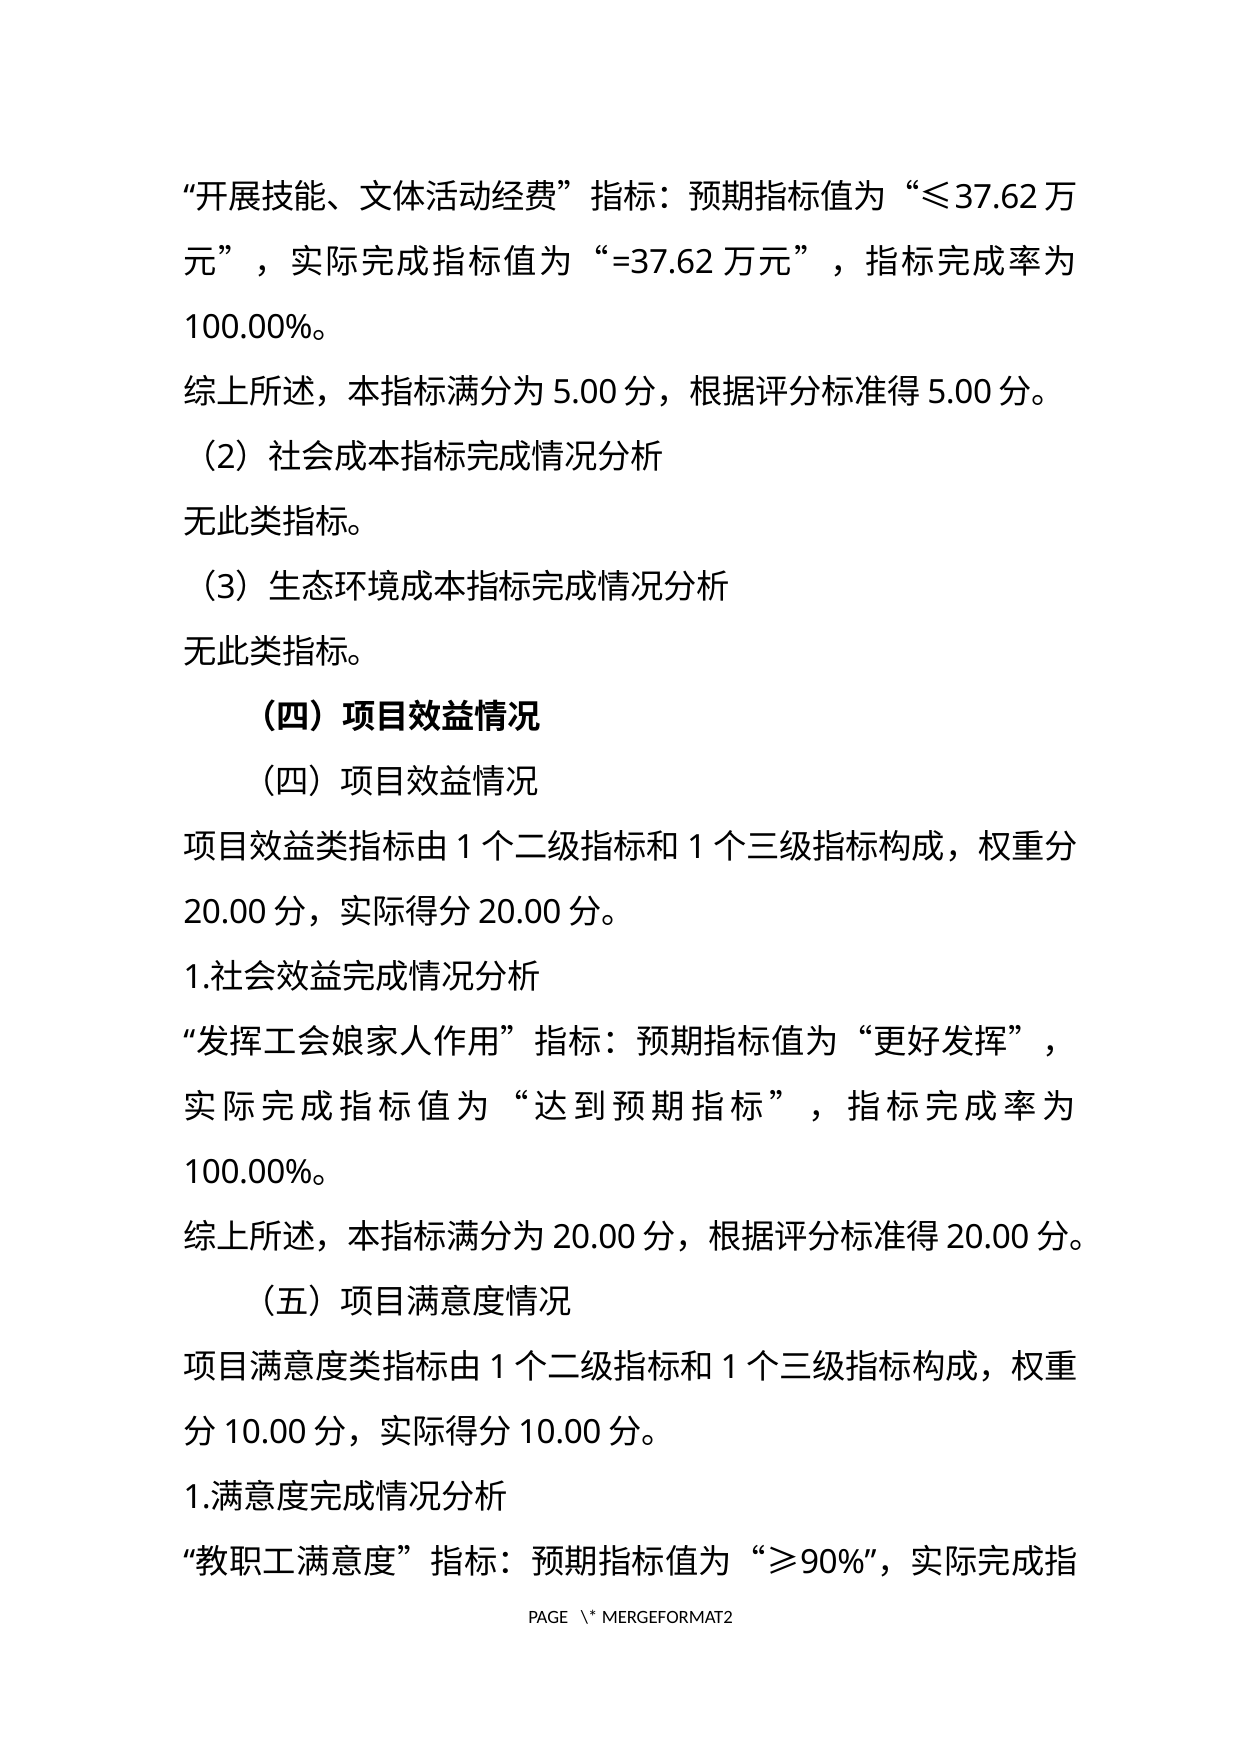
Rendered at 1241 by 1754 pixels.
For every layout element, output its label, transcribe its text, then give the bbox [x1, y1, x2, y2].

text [183, 162, 1078, 682]
text （四）项目效益情况 项目效益类指标由1个二级指标和1个三级指标构成，权重分20.00分，实际得分20.00分。 1.社会效益完成情况分析 “发挥工会娘家人作用”指标：预期指标值为“更好发挥”，实际完成指标值为“达到预期指标”，指标完成率为100.00%。 综上所述，本指标满分为20.00分，根据评分标准得20.00分。 [183, 747, 1078, 1267]
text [183, 1267, 1078, 1592]
text （四）项目效益情况 [183, 682, 1078, 747]
